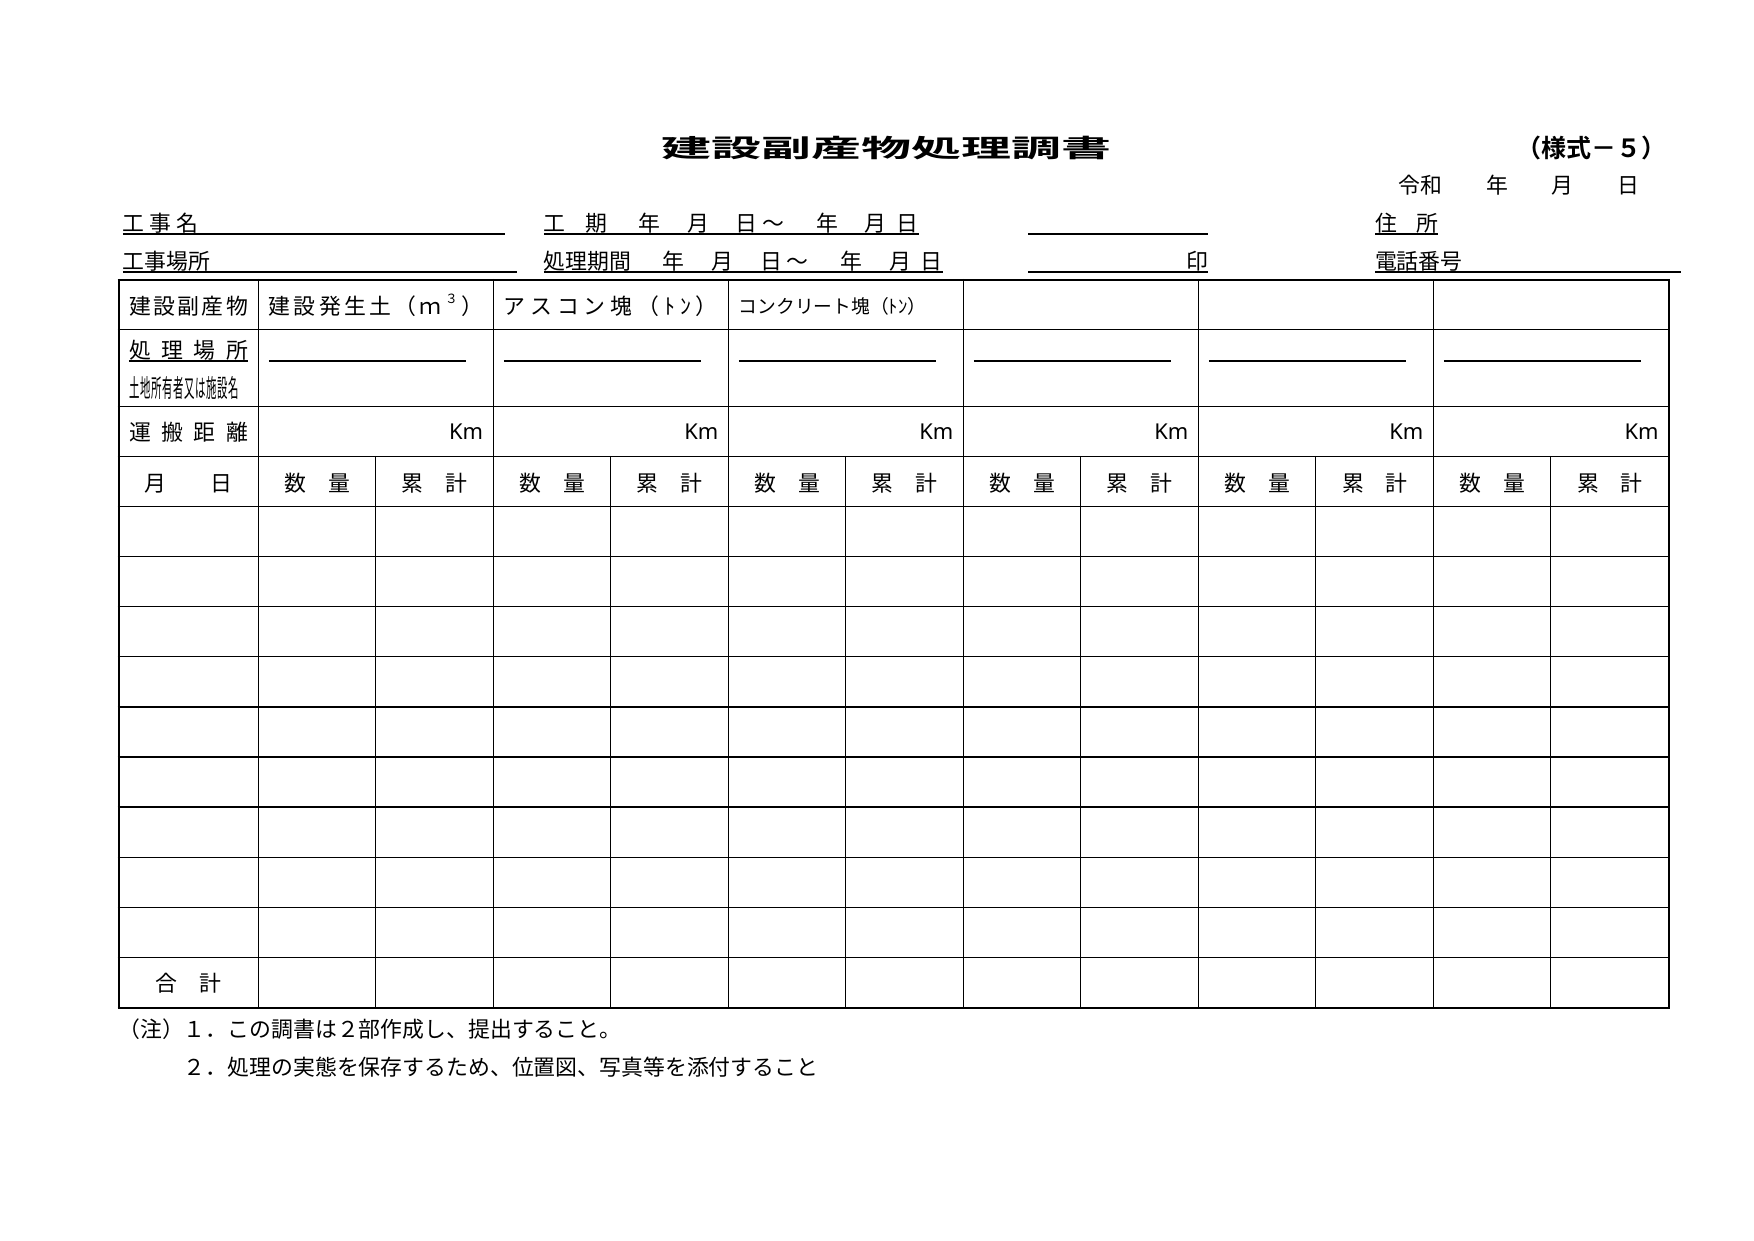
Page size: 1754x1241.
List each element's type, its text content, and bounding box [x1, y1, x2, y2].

table_cell [1316, 657, 1433, 706]
table_cell [259, 607, 375, 656]
table_cell アスコン塊（ﾄﾝ） [494, 281, 728, 329]
table_cell [494, 808, 610, 857]
table_cell 処理場所 土地所有者又は施設名 [120, 330, 258, 406]
table_cell [376, 607, 493, 656]
table_cell [1081, 758, 1198, 806]
table_cell コンクリート塊（ﾄﾝ） [729, 281, 963, 329]
table_cell [611, 657, 728, 706]
table_cell [729, 758, 845, 806]
table_cell [1199, 557, 1315, 606]
table_cell [729, 808, 845, 857]
table_cell 工事場所 [118, 241, 544, 279]
table_cell [259, 557, 375, 606]
table_cell [964, 758, 1080, 806]
table_cell [1199, 657, 1315, 706]
table_cell [964, 557, 1080, 606]
table_cell Km [1199, 407, 1433, 456]
table_cell [729, 958, 845, 1007]
table_cell 建設発生土（ｍ３） [259, 281, 493, 329]
table_cell [120, 607, 258, 656]
table_cell [1551, 657, 1668, 706]
table_cell 数 量 [1199, 457, 1315, 506]
table_cell [1551, 808, 1668, 857]
table_cell [259, 958, 375, 1007]
table_cell [611, 507, 728, 556]
table_cell 数 量 [1434, 457, 1550, 506]
table_cell [846, 958, 963, 1007]
table_cell [259, 858, 375, 907]
table_cell 電話番号 [1364, 241, 1692, 279]
table_cell [1081, 908, 1198, 957]
table_cell [259, 657, 375, 706]
table_cell [120, 908, 258, 957]
table_cell [1434, 557, 1550, 606]
table_cell [846, 808, 963, 857]
table_cell [494, 758, 610, 806]
table_cell 建設副産物 [120, 281, 258, 329]
table_cell [846, 507, 963, 556]
table_cell [1434, 708, 1550, 756]
table_cell [120, 758, 258, 806]
table_cell [1199, 758, 1315, 806]
table_cell [729, 908, 845, 957]
table_cell [1081, 607, 1198, 656]
table_cell [964, 958, 1080, 1007]
table_cell [494, 708, 610, 756]
table_cell [259, 330, 493, 406]
table_cell [494, 607, 610, 656]
table_cell [1316, 808, 1433, 857]
table_cell 累 計 [611, 457, 728, 506]
table_cell 累 計 [1551, 457, 1668, 506]
table_cell [494, 507, 610, 556]
table_cell 累 計 [1081, 457, 1198, 506]
table_cell [494, 908, 610, 957]
table_cell [376, 908, 493, 957]
table_cell [120, 507, 258, 556]
table_cell [729, 507, 845, 556]
table_cell [1199, 607, 1315, 656]
table_cell [1199, 808, 1315, 857]
table_cell [1316, 557, 1433, 606]
table_cell [1434, 908, 1550, 957]
table_cell Km [964, 407, 1198, 456]
table_cell [611, 758, 728, 806]
subtitle 建設副産物処理調書 （様式－５） [118, 127, 1636, 165]
table_header [1014, 203, 1364, 241]
table_cell [1199, 330, 1433, 406]
table_cell [494, 858, 610, 907]
table_cell [1081, 858, 1198, 907]
table_cell [846, 858, 963, 907]
table_cell [376, 808, 493, 857]
table_cell [846, 607, 963, 656]
table_cell [376, 557, 493, 606]
table_cell [494, 657, 610, 706]
table_cell [1551, 908, 1668, 957]
table_cell [1316, 507, 1433, 556]
table_header 住 所 [1364, 203, 1692, 241]
table_cell [846, 758, 963, 806]
table_cell [1551, 758, 1668, 806]
table_cell [1316, 908, 1433, 957]
table_cell 累 計 [376, 457, 493, 506]
table_cell [846, 908, 963, 957]
table_cell Km [494, 407, 728, 456]
table_cell [259, 507, 375, 556]
table_cell [964, 507, 1080, 556]
table_cell [1551, 858, 1668, 907]
table_cell [964, 708, 1080, 756]
table_cell [1434, 958, 1550, 1007]
table_cell [1081, 657, 1198, 706]
table_cell 合 計 [120, 958, 258, 1007]
table_cell [259, 708, 375, 756]
table_cell [120, 557, 258, 606]
table_cell 印 [1014, 241, 1364, 279]
table_cell [1081, 708, 1198, 756]
table_cell 運搬距離 [120, 407, 258, 456]
table_cell [611, 708, 728, 756]
text 令和 年 月 日 [118, 165, 1639, 203]
table_cell [611, 808, 728, 857]
table_cell [1081, 808, 1198, 857]
table_cell [964, 858, 1080, 907]
table_cell [1316, 958, 1433, 1007]
table_cell [964, 281, 1198, 329]
table_cell [1316, 858, 1433, 907]
table_cell [1551, 708, 1668, 756]
table_cell [120, 708, 258, 756]
table_cell [376, 958, 493, 1007]
table_cell 数 量 [494, 457, 610, 506]
table_cell [729, 708, 845, 756]
table_cell [376, 657, 493, 706]
table_cell [964, 657, 1080, 706]
table_cell [1199, 708, 1315, 756]
table_cell [1081, 507, 1198, 556]
table_cell [1199, 908, 1315, 957]
table_cell [611, 908, 728, 957]
table_cell 累 計 [846, 457, 963, 506]
table_cell [376, 507, 493, 556]
table_cell 累 計 [1316, 457, 1433, 506]
table_cell [259, 758, 375, 806]
table_cell [120, 657, 258, 706]
table_cell [1434, 330, 1668, 406]
table_cell [494, 557, 610, 606]
table_cell [1434, 808, 1550, 857]
table_header 工 事 名 [118, 203, 544, 241]
text （注）１．この調書は２部作成し、提出すること。 [118, 1009, 1636, 1047]
table_cell [611, 958, 728, 1007]
table_cell [1199, 507, 1315, 556]
table_cell [1199, 281, 1433, 329]
table_cell [376, 858, 493, 907]
table_cell [494, 958, 610, 1007]
text ２．処理の実態を保存するため、位置図、写真等を添付すること [118, 1047, 1636, 1085]
table_cell [611, 858, 728, 907]
table_cell [729, 330, 963, 406]
table_cell 数 量 [964, 457, 1080, 506]
table_cell [1551, 557, 1668, 606]
table_cell [259, 908, 375, 957]
table_header 工 期 年 月 日 ～ 年 月 日 [544, 203, 1014, 241]
table_cell [1551, 607, 1668, 656]
table_cell [1434, 281, 1668, 329]
table_cell [376, 758, 493, 806]
table_cell [376, 708, 493, 756]
table_cell Km [1434, 407, 1668, 456]
table_cell [1434, 607, 1550, 656]
table_cell [729, 607, 845, 656]
table_cell [729, 657, 845, 706]
table_cell [1199, 858, 1315, 907]
table_cell [1199, 958, 1315, 1007]
table_cell [120, 808, 258, 857]
table_cell 数 量 [259, 457, 375, 506]
table_cell [120, 858, 258, 907]
table_cell Km [259, 407, 493, 456]
table_cell [1081, 958, 1198, 1007]
table_cell [964, 607, 1080, 656]
table_cell [1434, 507, 1550, 556]
table_cell 数 量 [729, 457, 845, 506]
table_cell [1434, 758, 1550, 806]
table_cell [846, 557, 963, 606]
table_cell [1551, 958, 1668, 1007]
table_cell [729, 557, 845, 606]
table_cell [1316, 708, 1433, 756]
table_cell 月 日 [120, 457, 258, 506]
table_cell Km [729, 407, 963, 456]
table_cell [846, 708, 963, 756]
table_cell [964, 330, 1198, 406]
table_cell [729, 858, 845, 907]
table_cell [1434, 858, 1550, 907]
table_cell [611, 607, 728, 656]
table_cell [1316, 758, 1433, 806]
table_cell [964, 808, 1080, 857]
table_cell [846, 657, 963, 706]
table_cell [1316, 607, 1433, 656]
table_cell [611, 557, 728, 606]
table_cell 処理期間 年 月 日 ～ 年 月 日 [544, 241, 1014, 279]
table_cell [964, 908, 1080, 957]
table_cell [1081, 557, 1198, 606]
table_cell [1551, 507, 1668, 556]
table_cell [1434, 657, 1550, 706]
table_cell [494, 330, 728, 406]
table_cell [259, 808, 375, 857]
